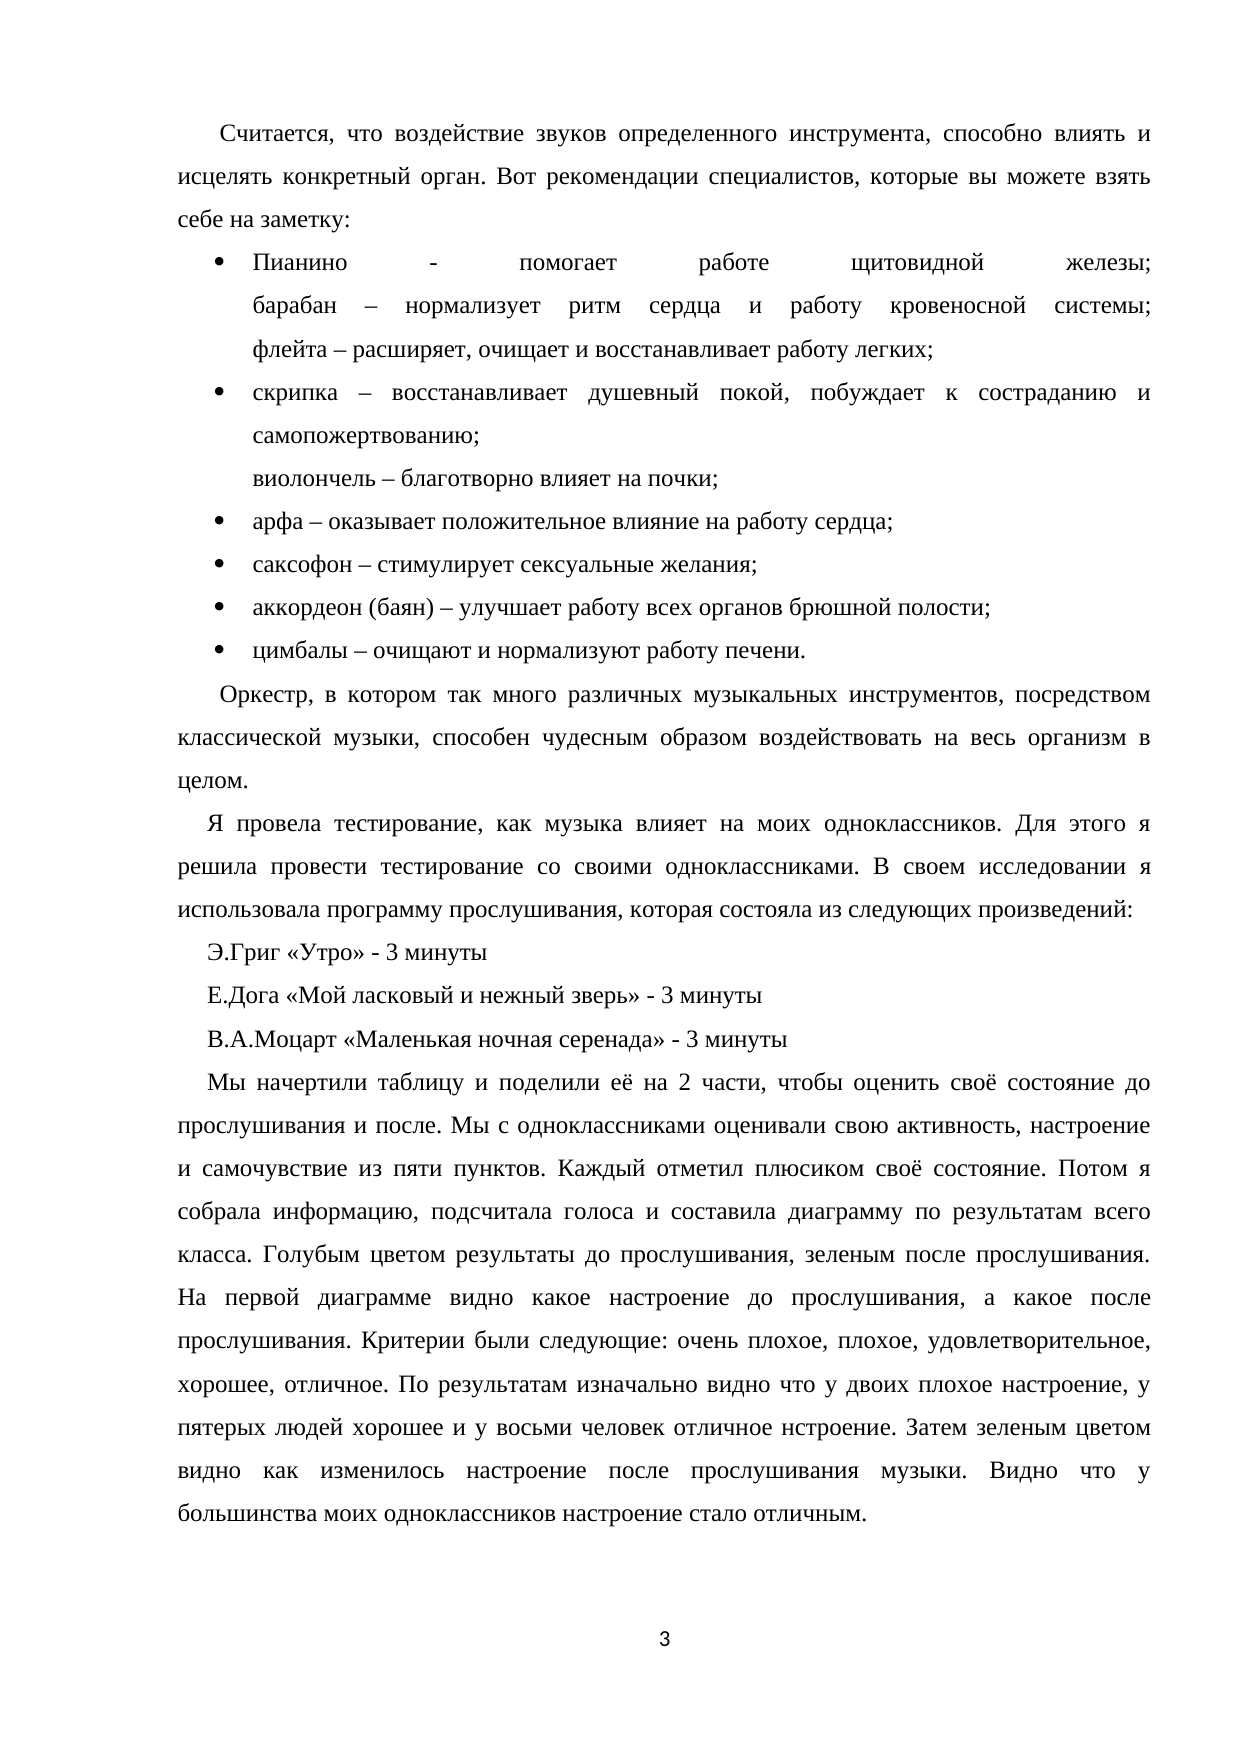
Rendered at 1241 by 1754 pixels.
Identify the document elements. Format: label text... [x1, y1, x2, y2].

list арфа – оказывает положительное влияние на работу сердца; [215, 506, 1152, 535]
text Мы начертили таблицу и поделили её на 2 части, чтобы оценить своё состояние до прослушивания и после. Мы с одноклассниками оценивали свою активность, настроение и самочувствие из пяти пунктов. Каждый отметил плюсиком своё состояние. Потом я собрала информацию, подсчитала голоса и составила диаграмму по результатам всего класса. Голубым цветом результаты до прослушивания, зеленым после прослушивания. На первой диаграмме видно какое настроение до прослушивания, а какое после прослушивания. Критерии были следующие: очень плохое, плохое, удовлетворительное, хорошее, отличное. По результатам изначально видно что у двоих плохое настроение, у пятерых людей хорошее и у восьми человек отличное нстроение. Затем зеленым цветом видно как изменилось настроение после прослушивания музыки. Видно что у большинства моих одноклассников настроение стало отличным. [177, 1067, 1152, 1527]
text Я провела тестирование, как музыка влияет на моих одноклассников. Для этого я решила провести тестирование со своими одноклассниками. В своем исследовании я использовала программу прослушивания, которая состояла из следующих произведений: [177, 808, 1152, 923]
text В.А.Моцарт «Маленькая ночная серенада» - 3 минуты [177, 1024, 1152, 1052]
text Считается, что воздействие звуков определенного инструмента, способно влиять и исцелять конкретный орган. Вот рекомендации специалистов, которые вы можете взять себе на заметку: [177, 118, 1152, 233]
text Э.Григ «Утро» - 3 минуты [177, 937, 1152, 966]
list саксофон – стимулирует сексуальные желания; [215, 549, 1152, 578]
text Оркестр, в котором так много различных музыкальных инструментов, посредством классической музыки, способен чудесным образом воздействовать на весь организм в целом. [177, 679, 1152, 794]
list скрипка – восстанавливает душевный покой, побуждает к состраданию и самопожертвованию; виолончель – благотворно влияет на почки; [215, 377, 1152, 492]
list Пианино - помогает работе щитовидной железы; барабан – нормализует ритм сердца и работу кровеносной системы; флейта – расширяет, очищает и восстанавливает работу легких; [215, 247, 1152, 362]
list цимбалы – очищают и нормализуют работу печени. [215, 636, 1152, 664]
list аккордеон (баян) – улучшает работу всех органов брюшной полости; [215, 592, 1152, 621]
text Е.Дога «Мой ласковый и нежный зверь» - 3 минуты [177, 981, 1152, 1009]
